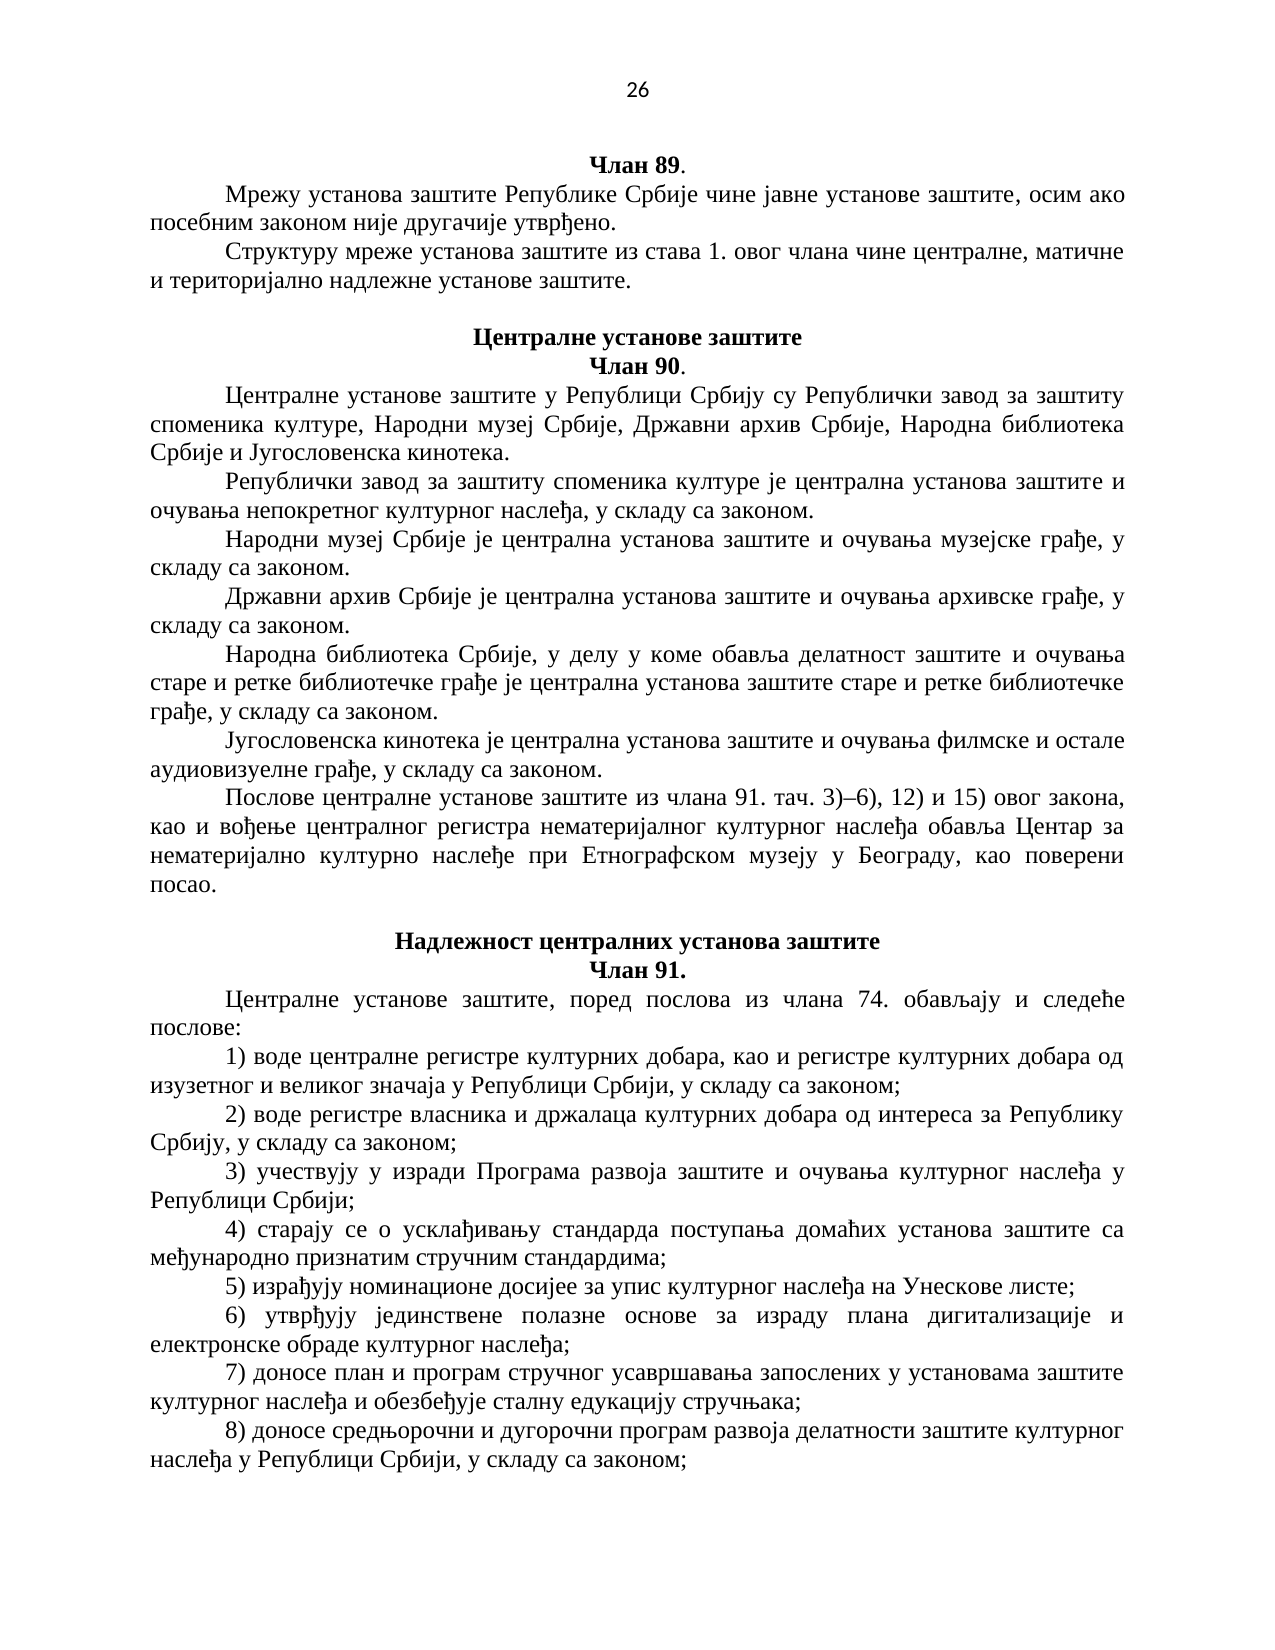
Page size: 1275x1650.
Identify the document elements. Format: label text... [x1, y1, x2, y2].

text 7) доносе план и програм стручног усавршавања запослених у установама заштите културног наслеђа и обезбеђује сталну едукацију стручњака; [150, 1357, 1125, 1415]
text Надлежност централних установа заштите [150, 926, 1125, 955]
text 5) израђују номинационе досијее за упис културног наслеђа на Унескове листе; [150, 1271, 1125, 1300]
text 2) воде регистре власника и држалаца културних добара од интереса за Републику Србију, у складу са законом; [150, 1099, 1125, 1156]
text Народни музеј Србије је централна установа заштите и очувања музејске грађе, у складу са законом. [150, 524, 1125, 581]
text Централне установе заштите, поред послова из члана 74. обављају и следеће послове: [150, 984, 1125, 1041]
text Члан 89. [150, 150, 1125, 179]
text Југословенска кинотека је централна установа заштите и очувања филмске и остале аудиовизуелне грађе, у складу са законом. [150, 725, 1125, 782]
text Послове централне установе заштите из члана 91. тач. 3)–6), 12) и 15) овог закона, као и вођење централног регистра нематеријалног културног наслеђа обавља Центар за нематеријално културно наслеђе при Етнографском музеју у Београду, као поверени посао. [150, 782, 1125, 897]
text Централне установе заштите у Републици Србију су Републички завод за заштиту споменика културе, Народни музеј Србије, Државни архив Србије, Народна библиотека Србије и Југословенска кинотека. [150, 380, 1125, 466]
text Народна библиотека Србије, у делу у коме обавља делатност заштите и очувања старе и ретке библиотечке грађе је централна установа заштите старе и ретке библиотечке грађе, у складу са законом. [150, 639, 1125, 725]
text Републички завод за заштиту споменика културе је централна установа заштите и очувања непокретног културног наслеђа, у складу са законом. [150, 466, 1125, 524]
text Структуру мреже установа заштите из става 1. овог члана чине централне, матичне и територијално надлежне установе заштите. [150, 236, 1125, 294]
text Државни архив Србије је централна установа заштите и очувања архивске грађе, у складу са законом. [150, 581, 1125, 639]
text Члан 90. [150, 351, 1125, 380]
text 3) учествују у изради Програма развоја заштите и очувања културног наслеђа у Републици Србији; [150, 1156, 1125, 1214]
text 8) доносе средњорочни и дугорочни програм развоја делатности заштите културног наслеђа у Републици Србији, у складу са законом; [150, 1415, 1125, 1472]
text Члан 91. [150, 955, 1125, 984]
text 6) утврђују јединствене полазне основе за израду плана дигитализације и електронске обраде културног наслеђа; [150, 1300, 1125, 1357]
text 4) старају се о усклађивању стандарда поступања домаћих установа заштите са међународно признатим стручним стандардима; [150, 1214, 1125, 1271]
text Централне установе заштите [150, 322, 1125, 351]
text 1) воде централне регистре културних добара, као и регистре културних добара од изузетног и великог значаја у Републици Србији, у складу са законом; [150, 1041, 1125, 1099]
text Мрежу установа заштите Републике Србије чине јавне установе заштите, осим ако посебним законом није другачије утврђено. [150, 179, 1125, 236]
